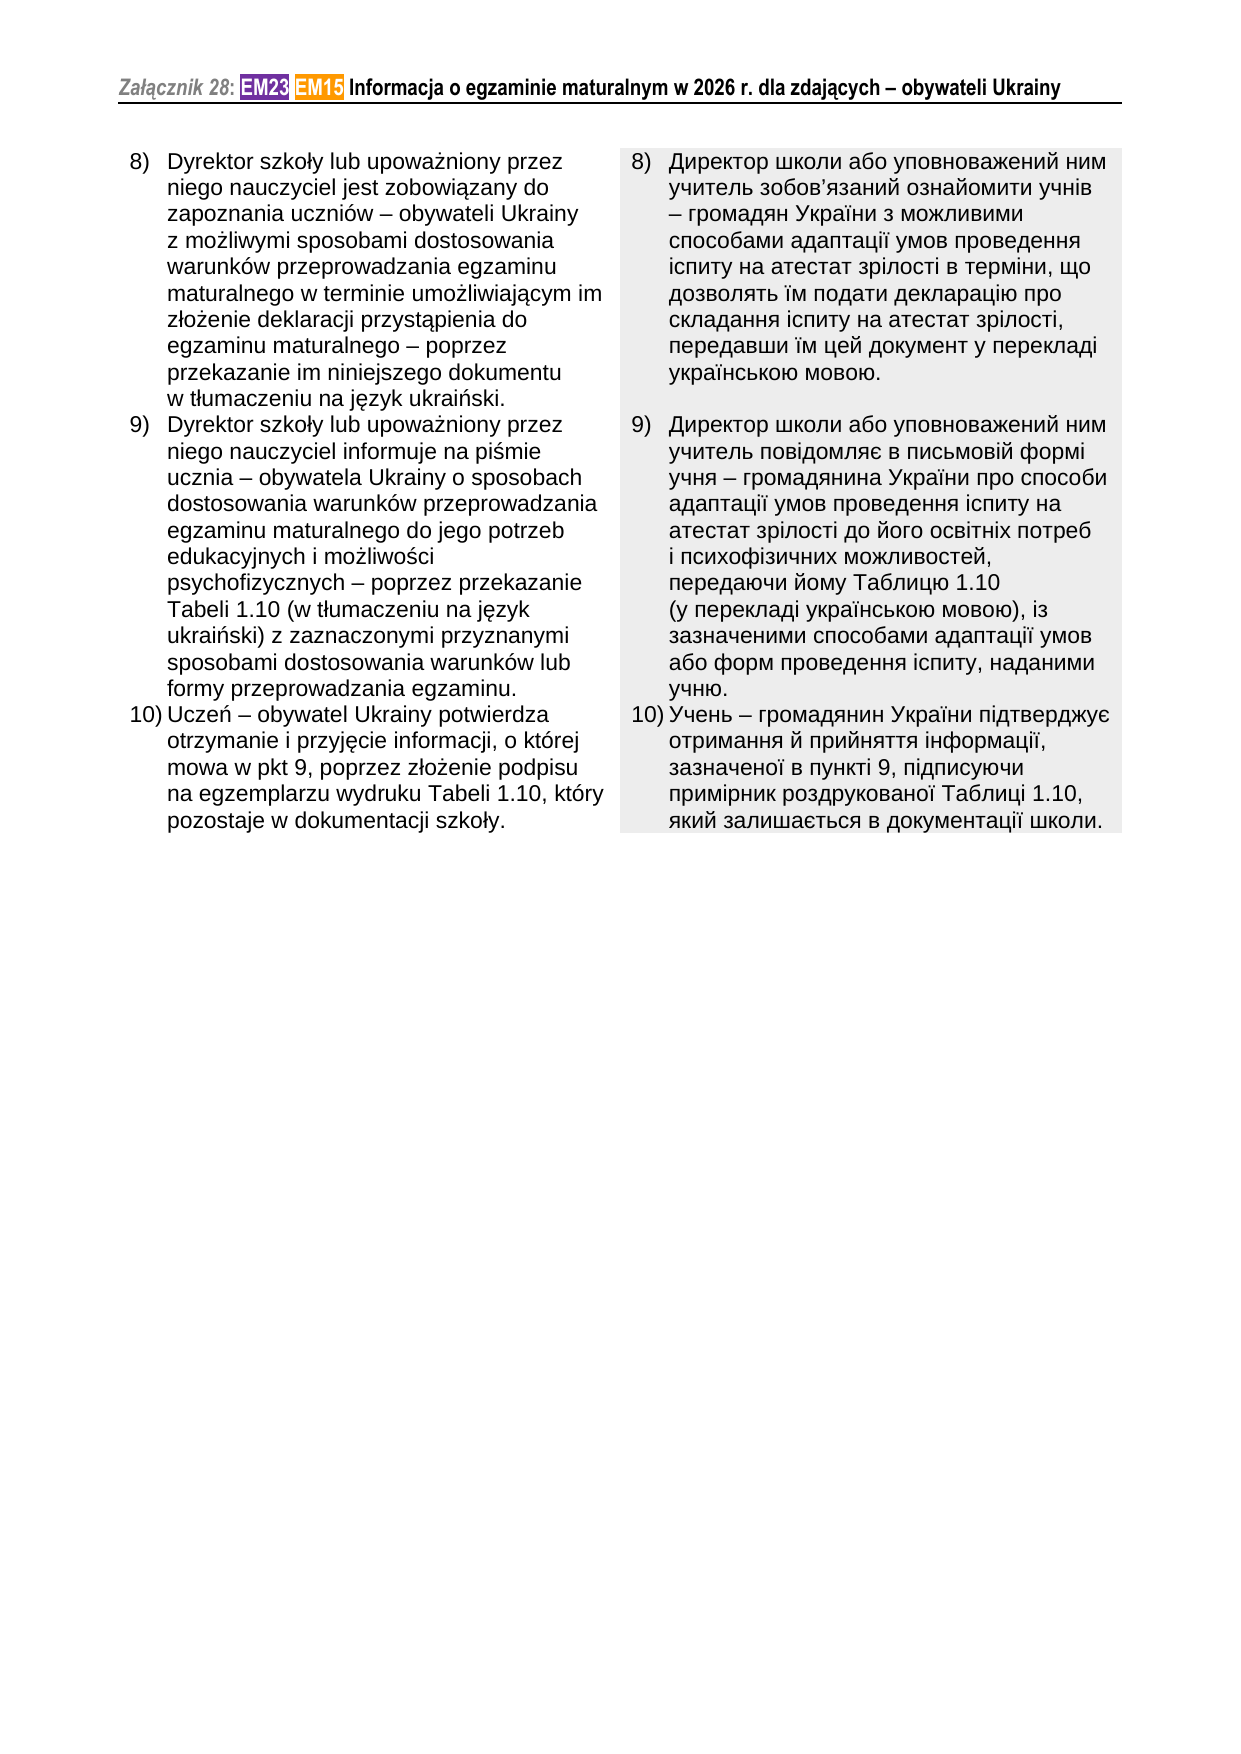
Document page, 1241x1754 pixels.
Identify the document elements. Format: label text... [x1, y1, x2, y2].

table_cell Директор школи або уповноважений ним учитель зобов’язаний ознайомити учнів – громадян України з можливими способами адаптації умов проведення іспиту на атестат зрілості в терміни, що дозволять їм подати декларацію про складання іспиту на атестат зрілості, передавши їм цей документ у перекладі українською мовою. [620, 148, 1122, 411]
table_cell Dyrektor szkoły lub upoważniony przez niego nauczyciel jest zobowiązany do zapoznania uczniów – obywateli Ukrainy z możliwymi sposobami dostosowania warunków przeprowadzania egzaminu maturalnego w terminie umożliwiającym im złożenie deklaracji przystąpienia do egzaminu maturalnego – poprzez przekazanie im niniejszego dokumentu w tłumaczeniu na język ukraiński. [118, 148, 620, 411]
table_cell Учень – громадянин України підтверджує отримання й прийняття інформації, зазначеної в пункті 9, підписуючи примірник роздрукованої Таблиці 1.10, який залишається в документації школи. [620, 701, 1122, 833]
table_cell Uczeń – obywatel Ukrainy potwierdza otrzymanie i przyjęcie informacji, o której mowa w pkt 9, poprzez złożenie podpisu na egzemplarzu wydruku Tabeli 1.10, który pozostaje w dokumentacji szkoły. [118, 701, 620, 833]
table_cell Директор школи або уповноважений ним учитель повідомляє в письмовій формі учня – громадянина України про способи адаптації умов проведення іспиту на атестат зрілості до його освітніх потреб і психофізичних можливостей, передаючи йому Таблицю 1.10 (у перекладі українською мовою), із зазначеними способами адаптації умов або форм проведення іспиту, наданими учню. [620, 411, 1122, 701]
table_cell Dyrektor szkoły lub upoważniony przez niego nauczyciel informuje na piśmie ucznia – obywatela Ukrainy o sposobach dostosowania warunków przeprowadzania egzaminu maturalnego do jego potrzeb edukacyjnych i możliwości psychofizycznych – poprzez przekazanie Tabeli 1.10 (w tłumaczeniu na język ukraiński) z zaznaczonymi przyznanymi sposobami dostosowania warunków lub formy przeprowadzania egzaminu. [118, 411, 620, 701]
